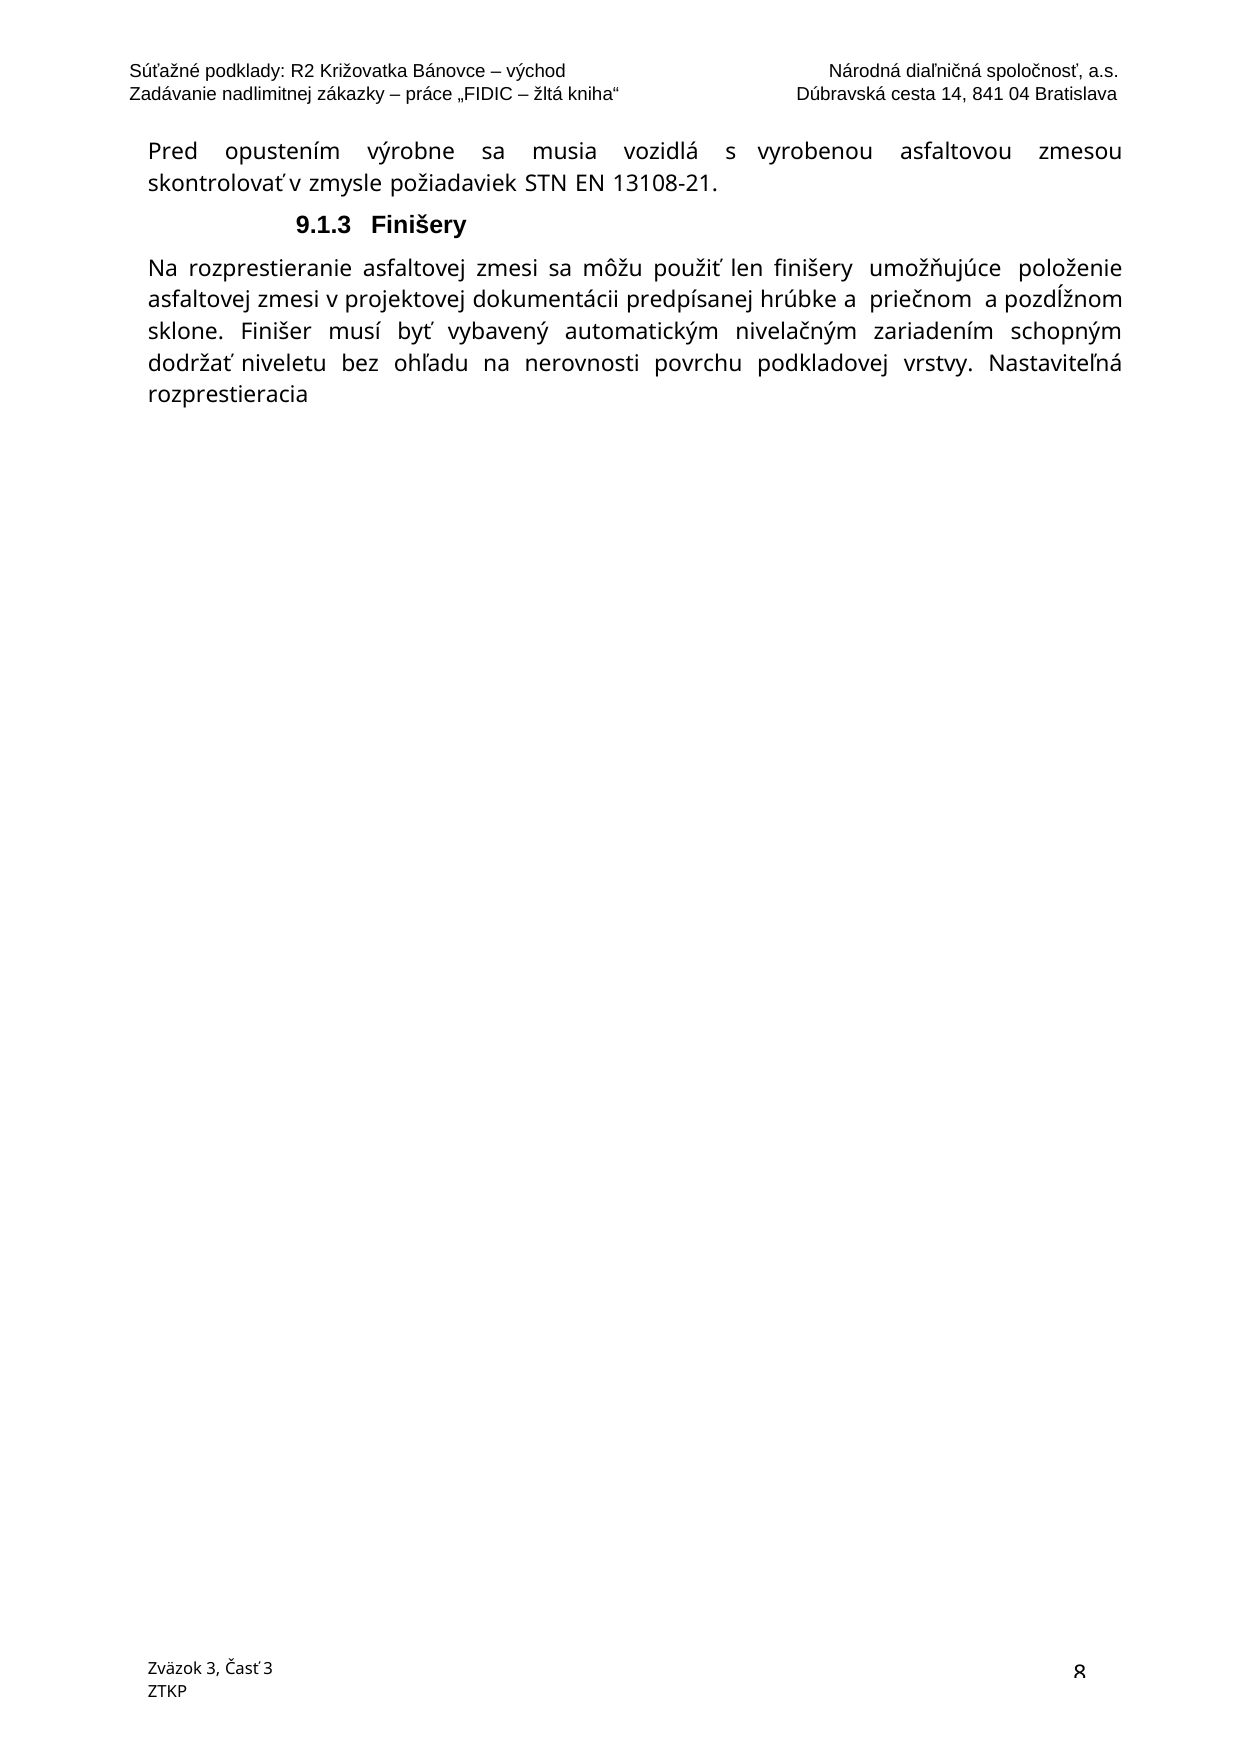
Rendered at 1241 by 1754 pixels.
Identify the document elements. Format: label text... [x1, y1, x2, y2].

subtitle Finišery [296, 210, 1134, 239]
text Pred opustením výrobne sa musia vozidlá s vyrobenou asfaltovou zmesou skontrolovať v zmysle požiadaviek STN EN 13108-21. [148, 135, 1123, 198]
text Na rozprestieranie asfaltovej zmesi sa môžu použiť len finišery umožňujúce položenie asfaltovej zmesi v projektovej dokumentácii predpísanej hrúbke a priečnom a pozdĺžnom sklone. Finišer musí byť vybavený automatickým nivelačným zariadením schopným dodržať niveletu bez ohľadu na nerovnosti povrchu podkladovej vrstvy. Nastaviteľná rozprestieracia [148, 252, 1123, 409]
